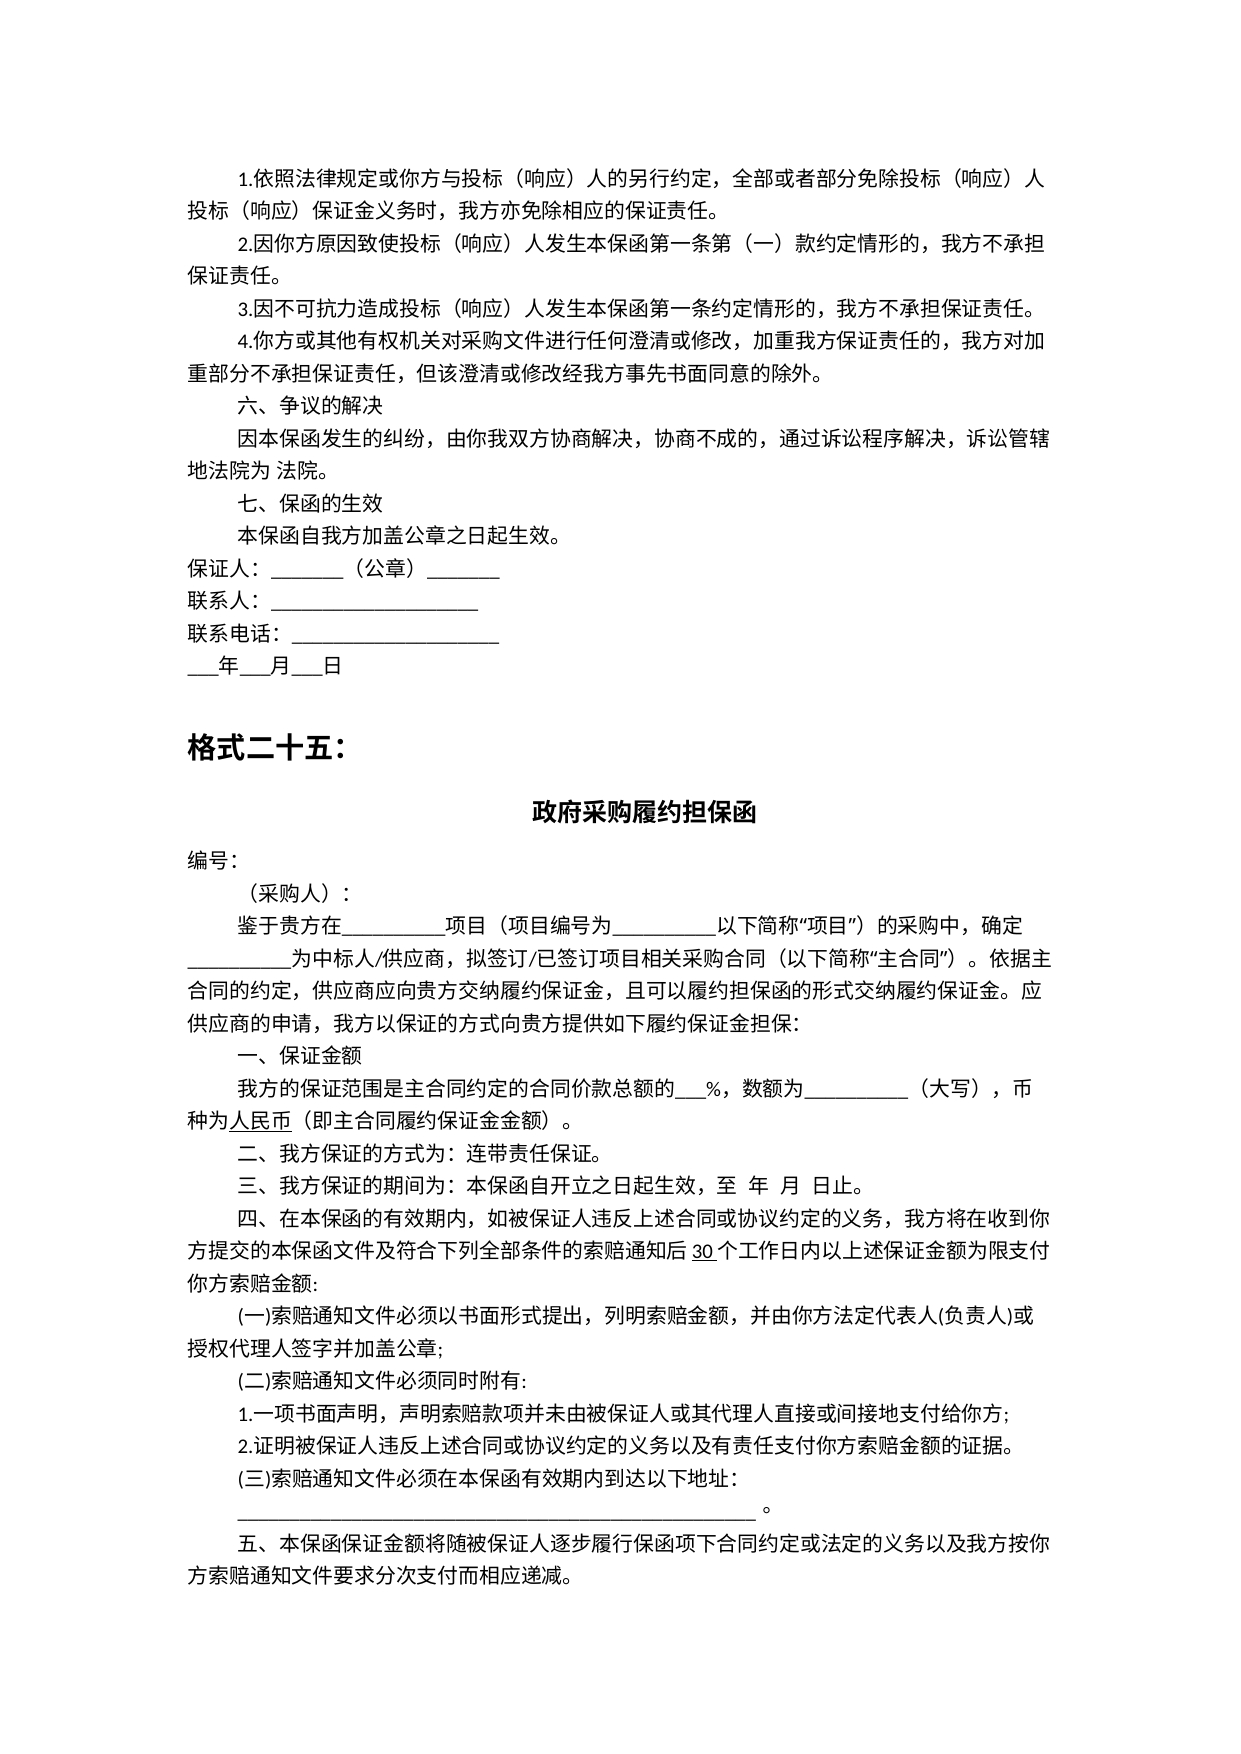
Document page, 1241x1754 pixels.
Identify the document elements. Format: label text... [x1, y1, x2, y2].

text 四、在本保函的有效期内，如被保证人违反上述合同或协议约定的义务，我方将在收到你方提交的本保函文件及符合下列全部条件的索赔通知后30个工作日内以上述保证金额为限支付你方索赔金额: [187, 1202, 1053, 1299]
text ___年___月___日 [187, 649, 1053, 682]
text 政府采购履约担保函 [187, 779, 1053, 844]
text 4.你方或其他有权机关对采购文件进行任何澄清或修改，加重我方保证责任的，我方对加重部分不承担保证责任，但该澄清或修改经我方事先书面同意的除外。 [187, 324, 1053, 389]
text 1.依照法律规定或你方与投标（响应）人的另行约定，全部或者部分免除投标（响应）人投标（响应）保证金义务时，我方亦免除相应的保证责任。 [187, 162, 1053, 227]
text 鉴于贵方在__________项目（项目编号为__________以下简称“项目”）的采购中，确定__________为中标人/供应商，拟签订/已签订项目相关采购合同（以下简称“主合同”）。依据主合同的约定，供应商应向贵方交纳履约保证金，且可以履约担保函的形式交纳履约保证金。应供应商的申请，我方以保证的方式向贵方提供如下履约保证金担保： [187, 909, 1053, 1039]
text (三)索赔通知文件必须在本保函有效期内到达以下地址： [187, 1462, 1053, 1494]
text 1.一项书面声明，声明索赔款项并未由被保证人或其代理人直接或间接地支付给你方; [187, 1397, 1053, 1429]
text 联系人：____________________ [187, 584, 1053, 617]
text 我方的保证范围是主合同约定的合同价款总额的___%，数额为__________（大写），币种为人民币（即主合同履约保证金金额）。 [187, 1072, 1053, 1137]
text (二)索赔通知文件必须同时附有: [187, 1364, 1053, 1397]
text 二、我方保证的方式为：连带责任保证。 [187, 1137, 1053, 1169]
text 联系电话：____________________ [187, 617, 1053, 649]
text 编号： [187, 844, 1053, 877]
text 格式二十五： [187, 714, 1053, 779]
text 本保函自我方加盖公章之日起生效。 [187, 519, 1053, 552]
text 七、保函的生效 [187, 487, 1053, 519]
text 2.证明被保证人违反上述合同或协议约定的义务以及有责任支付你方索赔金额的证据。 [187, 1429, 1053, 1462]
text 因本保函发生的纠纷，由你我双方协商解决，协商不成的，通过诉讼程序解决，诉讼管辖地法院为 法院。 [187, 422, 1053, 487]
text 三、我方保证的期间为：本保函自开立之日起生效，至 年 月 日止。 [187, 1169, 1053, 1202]
text (一)索赔通知文件必须以书面形式提出，列明索赔金额，并由你方法定代表人(负责人)或授权代理人签字并加盖公章; [187, 1299, 1053, 1364]
text 一、保证金额 [187, 1039, 1053, 1072]
text 保证人：_______（公章）_______ [187, 552, 1053, 584]
text 2.因你方原因致使投标（响应）人发生本保函第一条第（一）款约定情形的，我方不承担保证责任。 [187, 227, 1053, 292]
text 3.因不可抗力造成投标（响应）人发生本保函第一条约定情形的，我方不承担保证责任。 [187, 292, 1053, 324]
text 五、本保函保证金额将随被保证人逐步履行保函项下合同约定或法定的义务以及我方按你方索赔通知文件要求分次支付而相应递减。 [187, 1527, 1053, 1592]
text 六、争议的解决 [187, 389, 1053, 422]
text __________________________________________________。 [187, 1494, 1053, 1527]
text （采购人）： [187, 877, 1053, 909]
